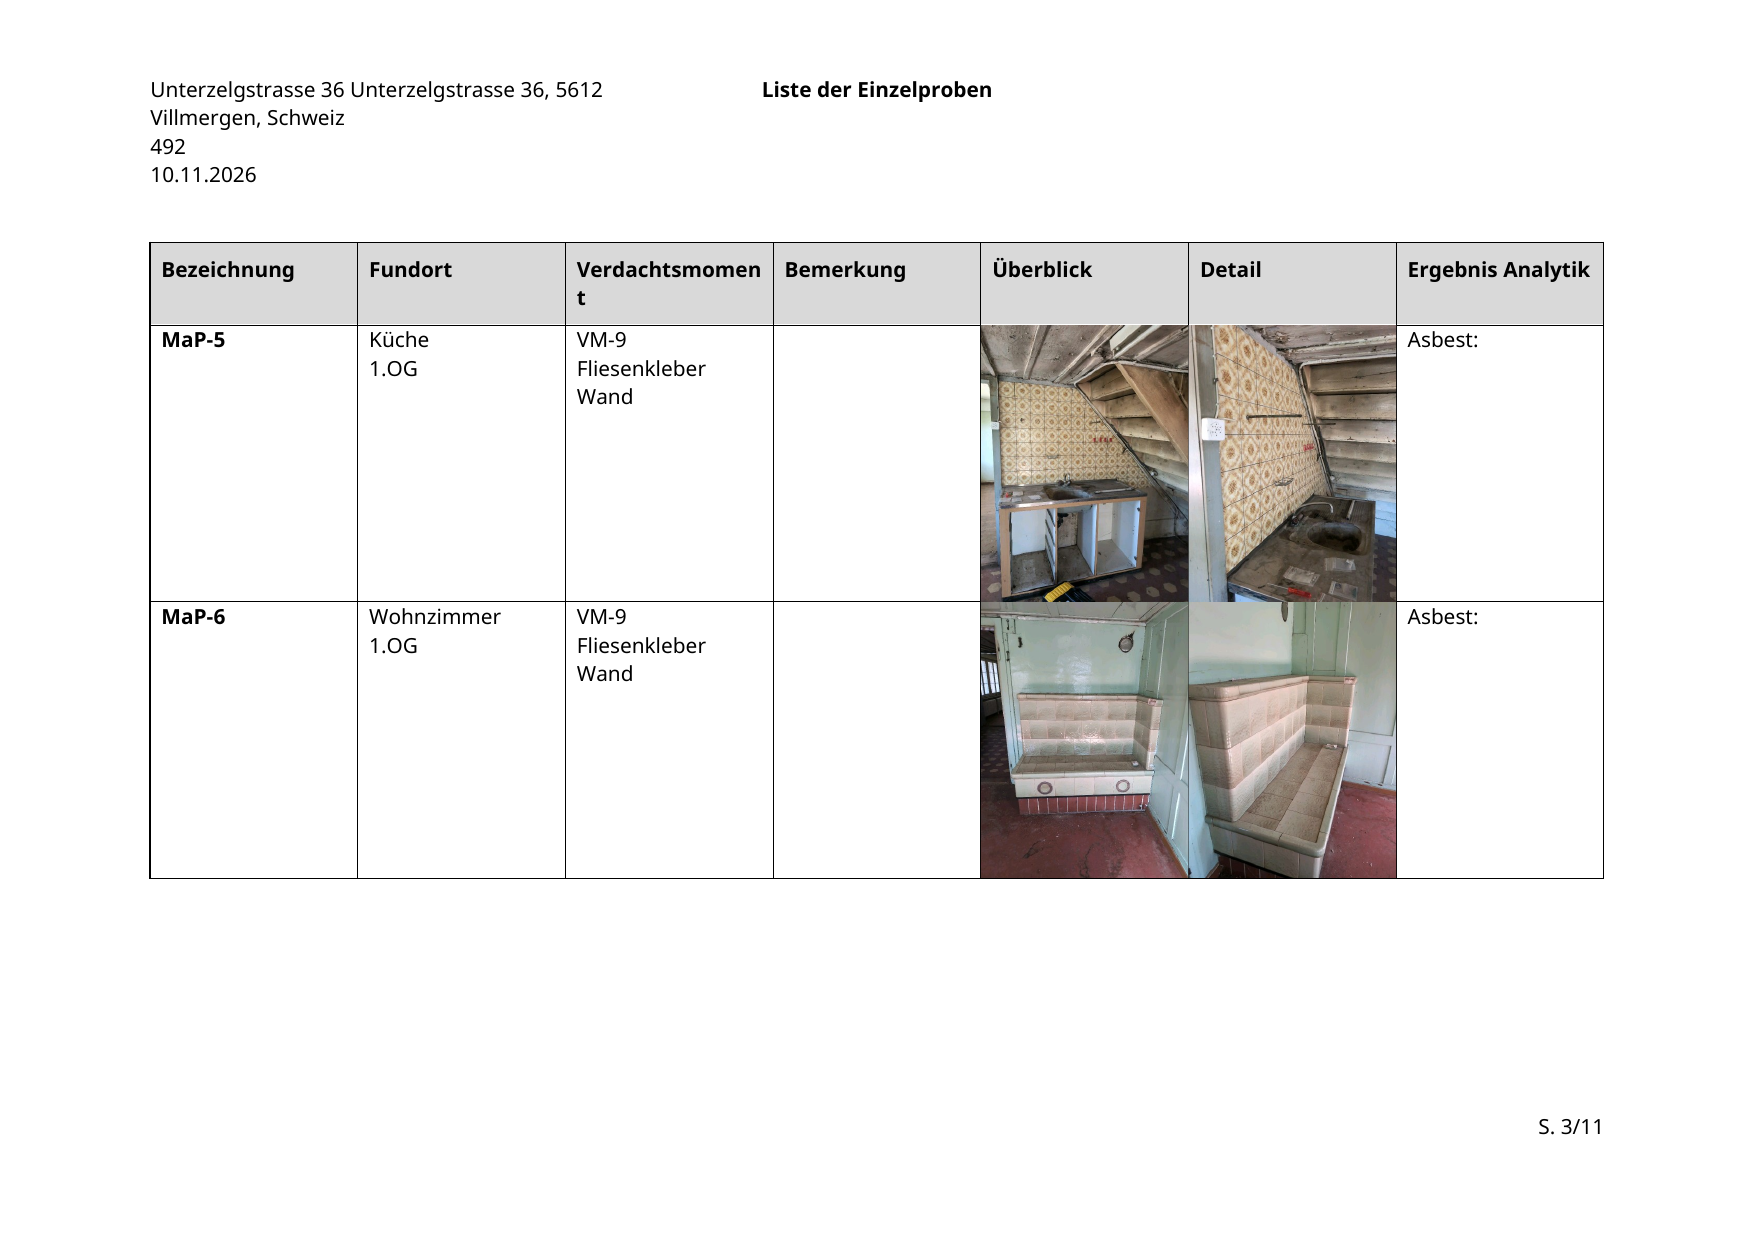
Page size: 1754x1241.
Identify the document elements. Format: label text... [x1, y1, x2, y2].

table_header Ergebnis Analytik [1397, 243, 1603, 324]
table_header Detail [1189, 243, 1396, 324]
picture [980, 325, 1397, 878]
table_cell Küche 1.OG [358, 326, 565, 601]
table_cell Asbest: [1397, 326, 1603, 601]
table_header Bemerkung [774, 243, 980, 324]
table_header Bezeichnung [151, 243, 357, 324]
table_header Überblick [981, 243, 1188, 324]
table_cell MaP-5 [151, 326, 357, 601]
table_cell MaP-6 [151, 602, 357, 878]
table_header Fundort [358, 243, 565, 324]
table_cell [774, 326, 980, 601]
table_cell VM-9 Fliesenkleber Wand [566, 326, 773, 601]
table_cell Asbest: [1397, 602, 1603, 878]
table_header Verdachtsmoment [566, 243, 773, 324]
table_cell Wohnzimmer 1.OG [358, 602, 565, 878]
table_cell [774, 602, 980, 878]
table_cell VM-9 Fliesenkleber Wand [566, 602, 773, 878]
